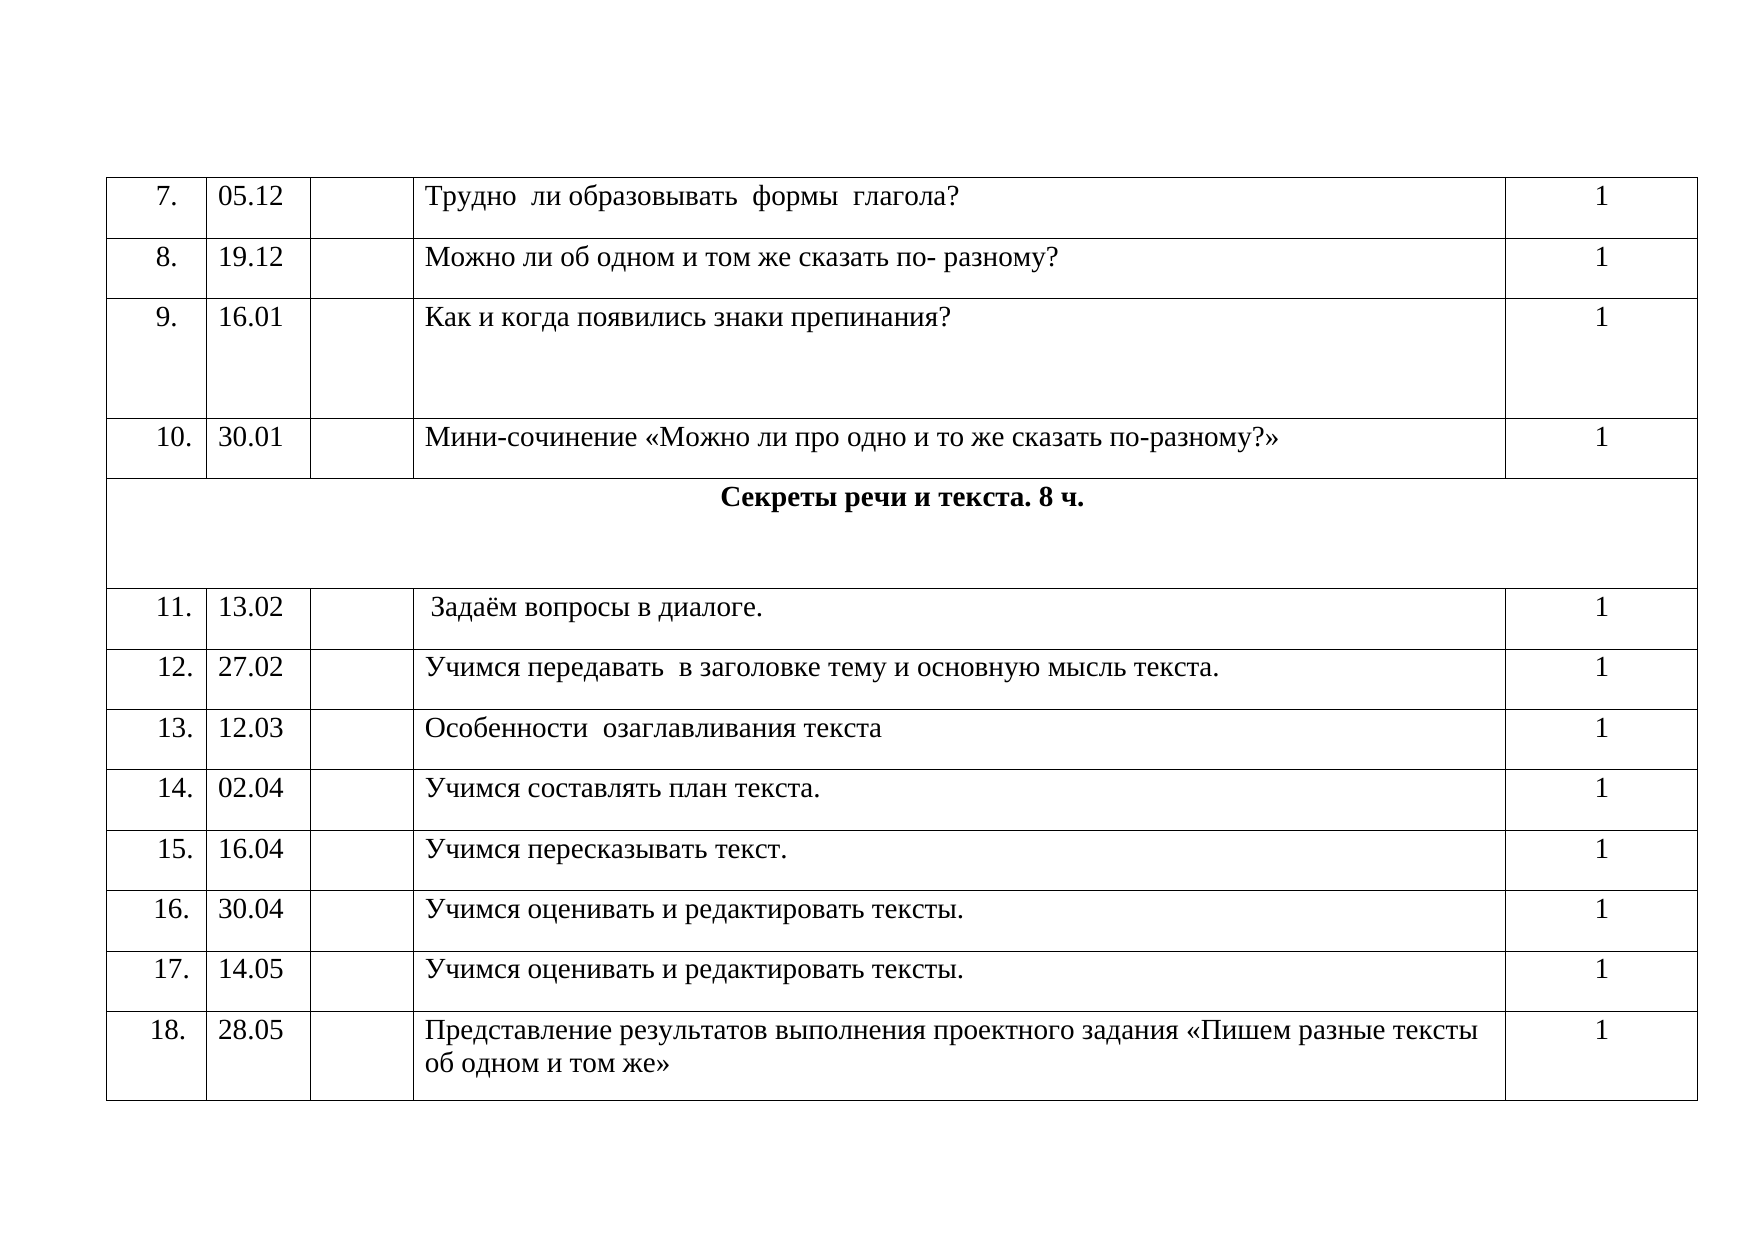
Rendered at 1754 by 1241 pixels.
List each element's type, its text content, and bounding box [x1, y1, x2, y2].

table_cell [107, 178, 206, 238]
table_cell [107, 770, 206, 830]
table_cell Учимся передавать в заголовке тему и основную мысль текста. [414, 650, 1505, 709]
table_cell [311, 419, 413, 478]
table_cell 12.03 [207, 710, 310, 769]
table_cell 1 [1506, 650, 1697, 709]
table_cell [107, 299, 206, 418]
table_cell [107, 650, 206, 709]
table_cell [107, 589, 206, 648]
table_cell [311, 952, 413, 1011]
table_cell Секреты речи и текста. 8 ч. [107, 479, 1697, 588]
table_cell 1 [1506, 952, 1697, 1011]
table_cell 1 [1506, 589, 1697, 648]
table_cell Трудно ли образовывать формы глагола? [414, 178, 1505, 238]
table_cell 1 [1506, 891, 1697, 951]
table_cell [311, 239, 413, 298]
table_cell Мини-сочинение «Можно ли про одно и то же сказать по-разному?» [414, 419, 1505, 478]
table_cell [107, 239, 206, 298]
table_cell 30.01 [207, 419, 310, 478]
table_cell 1 [1506, 239, 1697, 298]
table_cell Учимся пересказывать текст. [414, 831, 1505, 890]
table_cell 27.02 [207, 650, 310, 709]
table_cell Как и когда появились знаки препинания? [414, 299, 1505, 418]
table_cell Учимся составлять план текста. [414, 770, 1505, 830]
table_cell 16.01 [207, 299, 310, 418]
table_cell 28.05 [207, 1012, 310, 1100]
table_cell 05.12 [207, 178, 310, 238]
table_cell 1 [1506, 1012, 1697, 1100]
table_cell [311, 710, 413, 769]
table_cell 19.12 [207, 239, 310, 298]
table_cell [311, 831, 413, 890]
table_cell 1 [1506, 770, 1697, 830]
table_cell 15. [107, 831, 206, 890]
table_cell 17. [107, 952, 206, 1011]
table_cell 18. [107, 1012, 206, 1100]
table_cell [107, 710, 206, 769]
table_cell Представление результатов выполнения проектного задания «Пишем разные тексты об одном и том же» [414, 1012, 1505, 1100]
table_cell Учимся оценивать и редактировать тексты. [414, 952, 1505, 1011]
table_cell 1 [1506, 419, 1697, 478]
table_cell 1 [1506, 299, 1697, 418]
table_cell [311, 589, 413, 648]
table_cell 16.04 [207, 831, 310, 890]
table_cell 16. [107, 891, 206, 951]
table_cell 30.04 [207, 891, 310, 951]
table_cell [311, 1012, 413, 1100]
table_cell 1 [1506, 178, 1697, 238]
table_cell 1 [1506, 831, 1697, 890]
table_cell Особенности озаглавливания текста [414, 710, 1505, 769]
table_cell [107, 419, 206, 478]
table_cell [311, 650, 413, 709]
table_cell 14.05 [207, 952, 310, 1011]
table_cell 13.02 [207, 589, 310, 648]
table_cell [311, 770, 413, 830]
table_cell [311, 299, 413, 418]
table_cell Задаём вопросы в диалоге. [414, 589, 1505, 648]
table_cell 1 [1506, 710, 1697, 769]
table_cell [311, 178, 413, 238]
table_cell [311, 891, 413, 951]
table_cell Учимся оценивать и редактировать тексты. [414, 891, 1505, 951]
table_cell Можно ли об одном и том же сказать по- разному? [414, 239, 1505, 298]
table_cell 02.04 [207, 770, 310, 830]
